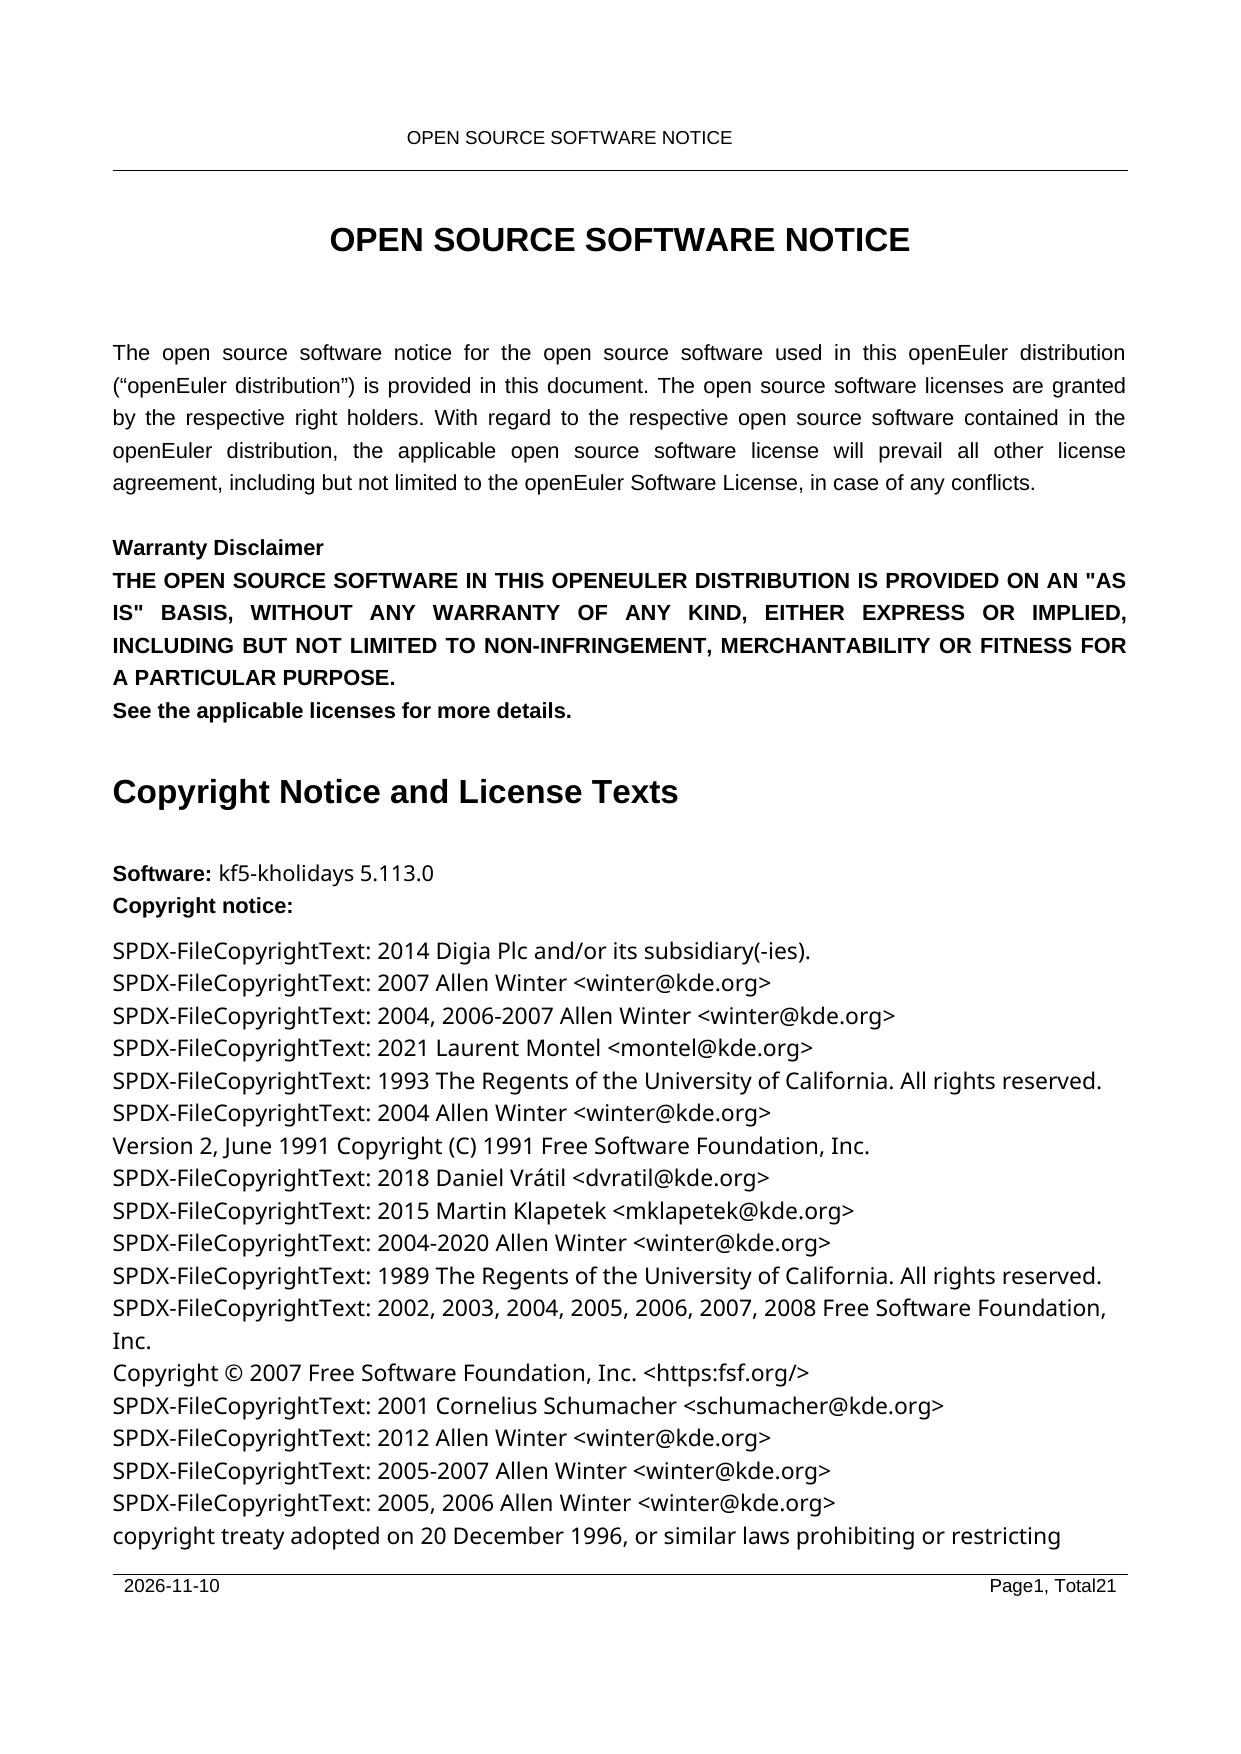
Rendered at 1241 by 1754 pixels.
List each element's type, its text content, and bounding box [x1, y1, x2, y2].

title Software: kf5-kholidays 5.113.0 [112, 856, 1128, 889]
text Warranty Disclaimer [112, 531, 1128, 564]
text OPEN SOURCE SOFTWARE NOTICE [112, 206, 1128, 271]
text THE OPEN SOURCE SOFTWARE IN THIS OPENEULER DISTRIBUTION IS PROVIDED ON AN "AS IS" BASIS, WITHOUT ANY WARRANTY OF ANY KIND, EITHER EXPRESS OR IMPLIED, INCLUDING BUT NOT LIMITED TO NON-INFRINGEMENT, MERCHANTABILITY OR FITNESS FOR A PARTICULAR PURPOSE. See the applicable licenses for more details. [112, 564, 1128, 726]
text Copyright notice: [112, 889, 1128, 921]
text The open source software notice for the open source software used in this openEuler distribution (“openEuler distribution”) is provided in this document. The open source software licenses are granted by the respective right holders. With regard to the respective open source software contained in the openEuler distribution, the applicable open source software license will prevail all other license agreement, including but not limited to the openEuler Software License, in case of any conflicts. [112, 336, 1128, 499]
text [112, 934, 1128, 1551]
text Copyright Notice and License Texts [112, 759, 1128, 824]
